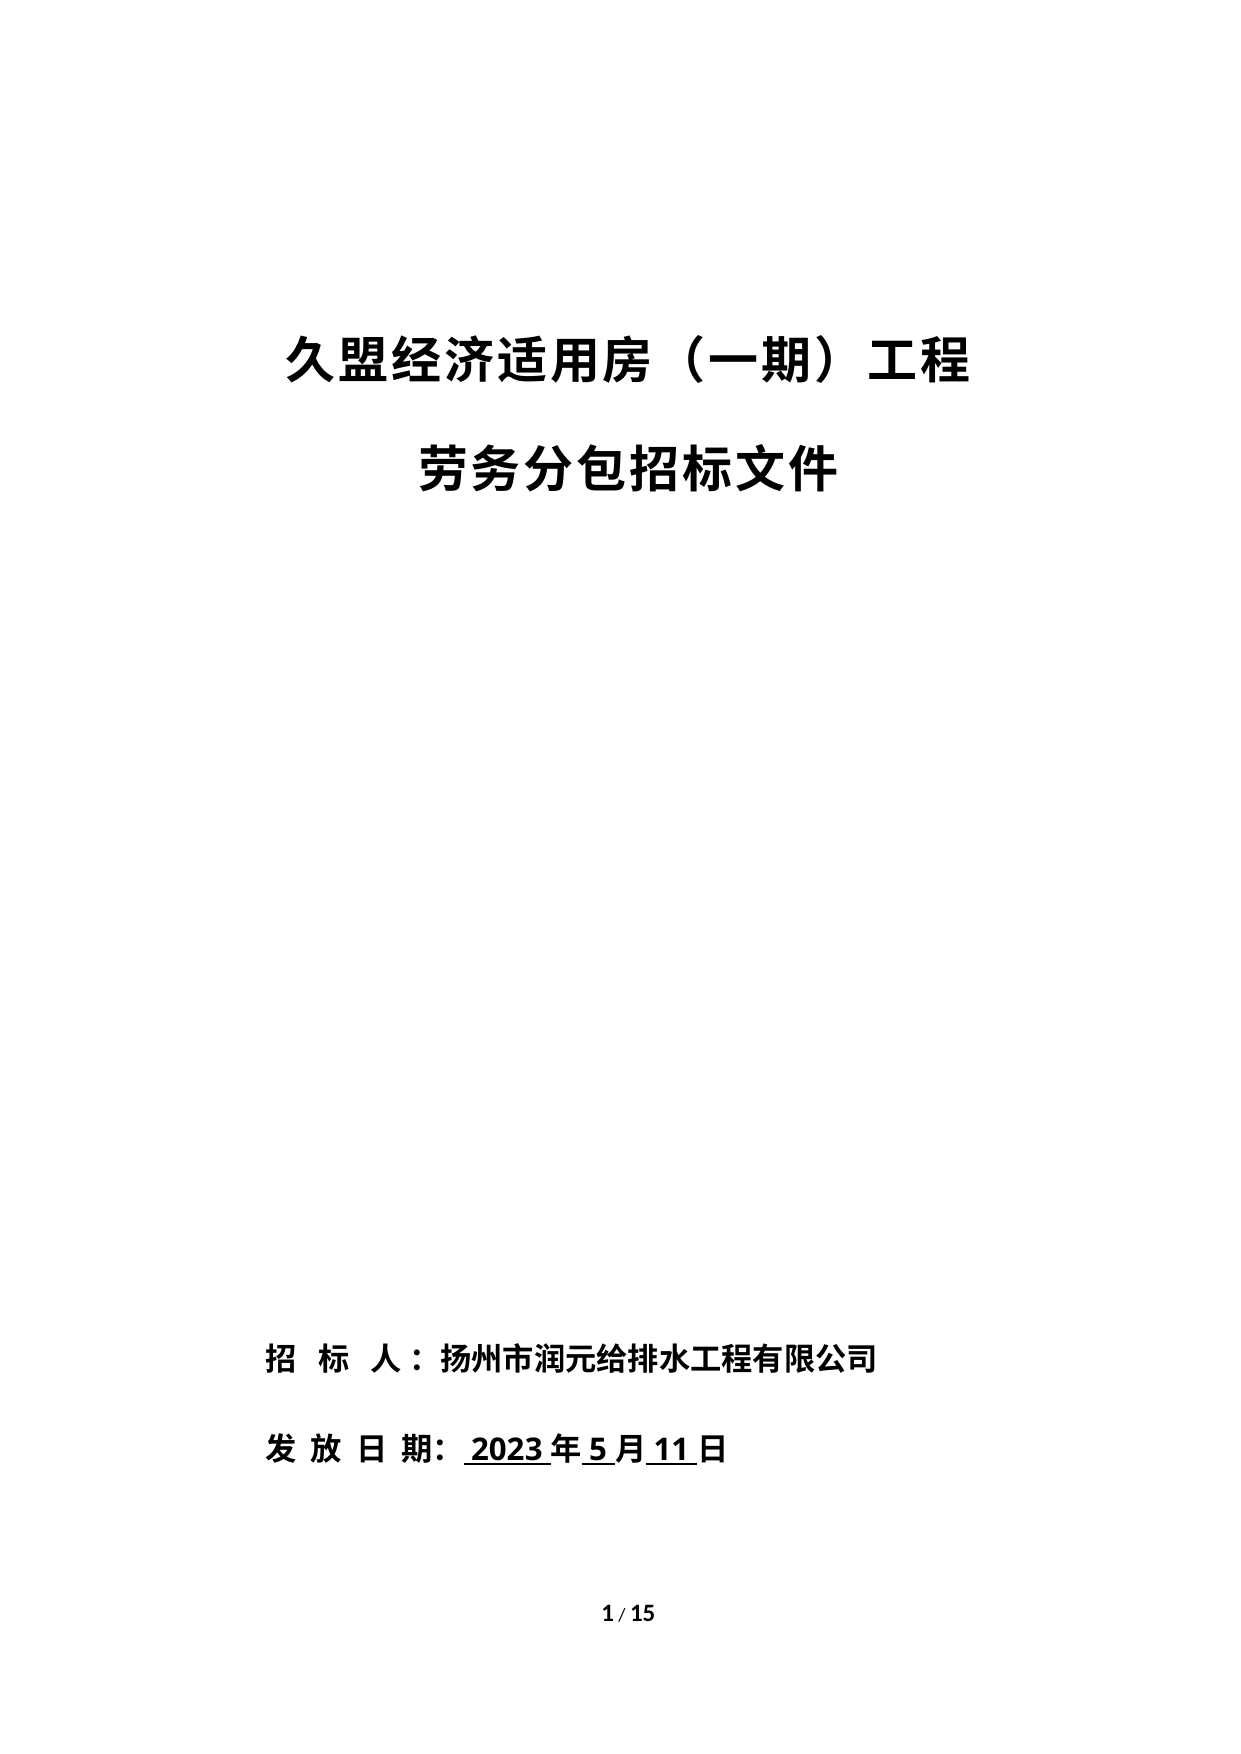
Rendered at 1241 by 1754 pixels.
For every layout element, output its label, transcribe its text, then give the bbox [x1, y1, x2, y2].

text 发 放 日 期： 2023 年 5 月 11 日 [125, 1424, 1131, 1470]
text 劳务分包招标文件 [125, 429, 1131, 501]
text 久盟经济适用房（一期）工程 [125, 320, 1131, 393]
text 招 标 人 ：扬州市润元给排水工程有限公司 [125, 1334, 1131, 1379]
